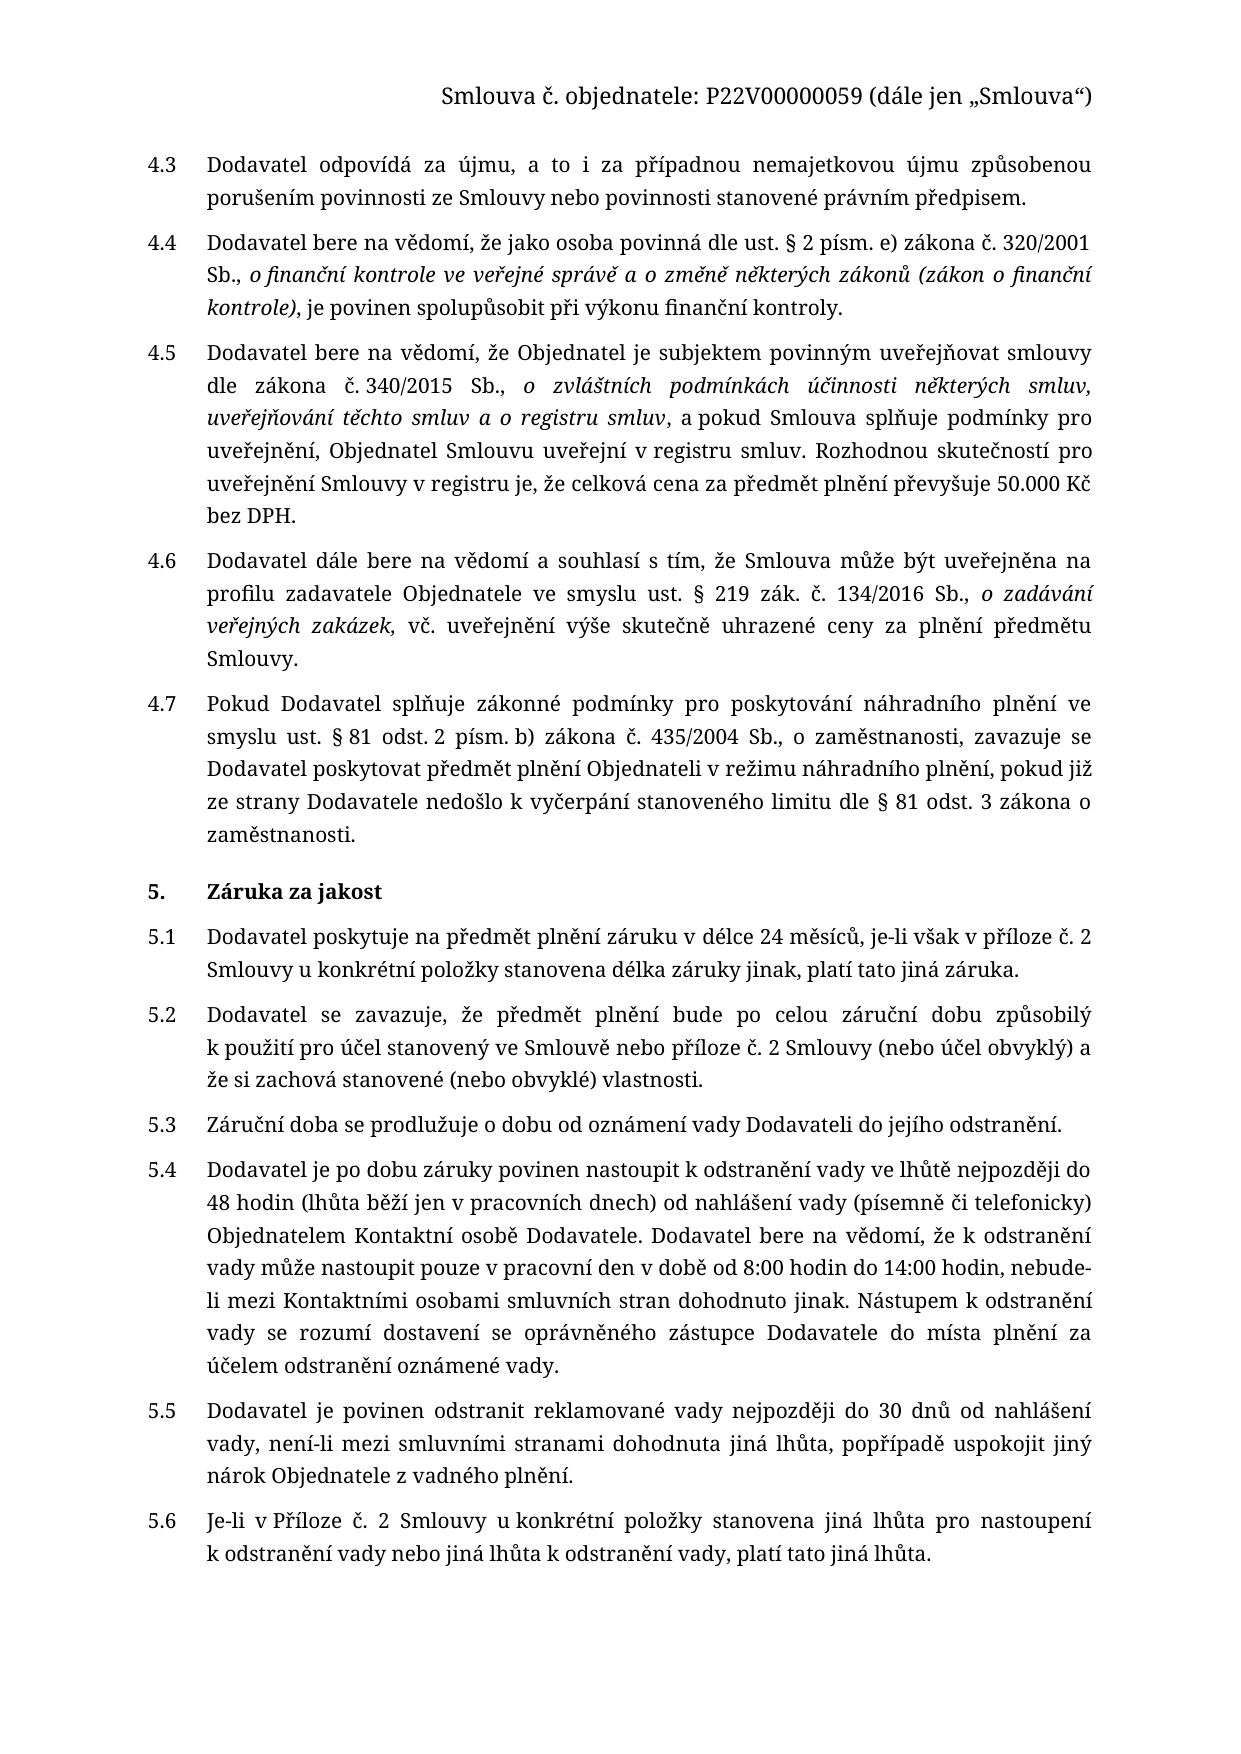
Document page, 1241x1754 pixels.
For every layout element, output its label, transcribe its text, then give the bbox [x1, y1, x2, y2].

list Je-li v Příloze č. 2 Smlouvy u konkrétní položky stanovena jiná lhůta pro nastoupení k odstranění vady nebo jiná lhůta k odstranění vady, platí tato jiná lhůta. [148, 1507, 1093, 1568]
list Dodavatel je po dobu záruky povinen nastoupit k odstranění vady ve lhůtě nejpozději do 48 hodin (lhůta běží jen v pracovních dnech) od nahlášení vady (písemně či telefonicky) Objednatelem Kontaktní osobě Dodavatele. Dodavatel bere na vědomí, že k odstranění vady může nastoupit pouze v pracovní den v době od 8:00 hodin do 14:00 hodin, nebude-li mezi Kontaktními osobami smluvních stran dohodnuto jinak. Nástupem k odstranění vady se rozumí dostavení se oprávněného zástupce Dodavatele do místa plnění za účelem odstranění oznámené vady. [148, 1156, 1093, 1379]
list Dodavatel odpovídá za újmu, a to i za případnou nemajetkovou újmu způsobenou porušením povinnosti ze Smlouvy nebo povinnosti stanovené právním předpisem. [148, 150, 1093, 211]
list Dodavatel bere na vědomí, že Objednatel je subjektem povinným uveřejňovat smlouvy dle zákona č. 340/2015 Sb., o zvláštních podmínkách účinnosti některých smluv, uveřejňování těchto smluv a o registru smluv, a pokud Smlouva splňuje podmínky pro uveřejnění, Objednatel Smlouvu uveřejní v registru smluv. Rozhodnou skutečností pro uveřejnění Smlouvy v registru je, že celková cena za předmět plnění převyšuje 50.000 Kč bez DPH. [148, 338, 1093, 530]
list Dodavatel poskytuje na předmět plnění záruku v délce 24 měsíců, je-li však v příloze č. 2 Smlouvy u konkrétní položky stanovena délka záruky jinak, platí tato jiná záruka. [148, 922, 1093, 983]
list Dodavatel dále bere na vědomí a souhlasí s tím, že Smlouva může být uveřejněna na profilu zadavatele Objednatele ve smyslu ust. § 219 zák. č. 134/2016 Sb., o zadávání veřejných zakázek, vč. uveřejnění výše skutečně uhrazené ceny za plnění předmětu Smlouvy. [148, 546, 1093, 673]
list Dodavatel bere na vědomí, že jako osoba povinná dle ust. § 2 písm. e) zákona č. 320/2001 Sb., o finanční kontrole ve veřejné správě a o změně některých zákonů (zákon o finanční kontrole), je povinen spolupůsobit při výkonu finanční kontroly. [148, 228, 1093, 322]
list Pokud Dodavatel splňuje zákonné podmínky pro poskytování náhradního plnění ve smyslu ust. § 81 odst. 2 písm. b) zákona č. 435/2004 Sb., o zaměstnanosti, zavazuje se Dodavatel poskytovat předmět plnění Objednateli v režimu náhradního plnění, pokud již ze strany Dodavatele nedošlo k vyčerpání stanoveného limitu dle § 81 odst. 3 zákona o zaměstnanosti. [148, 689, 1093, 848]
list Dodavatel je povinen odstranit reklamované vady nejpozději do 30 dnů od nahlášení vady, není-li mezi smluvními stranami dohodnuta jiná lhůta, popřípadě uspokojit jiný nárok Objednatele z vadného plnění. [148, 1396, 1093, 1490]
list Záruka za jakost [148, 877, 1093, 906]
list Záruční doba se prodlužuje o dobu od oznámení vady Dodavateli do jejího odstranění. [148, 1110, 1093, 1139]
list Dodavatel se zavazuje, že předmět plnění bude po celou záruční dobu způsobilý k použití pro účel stanovený ve Smlouvě nebo příloze č. 2 Smlouvy (nebo účel obvyklý) a že si zachová stanovené (nebo obvyklé) vlastnosti. [148, 1000, 1093, 1094]
